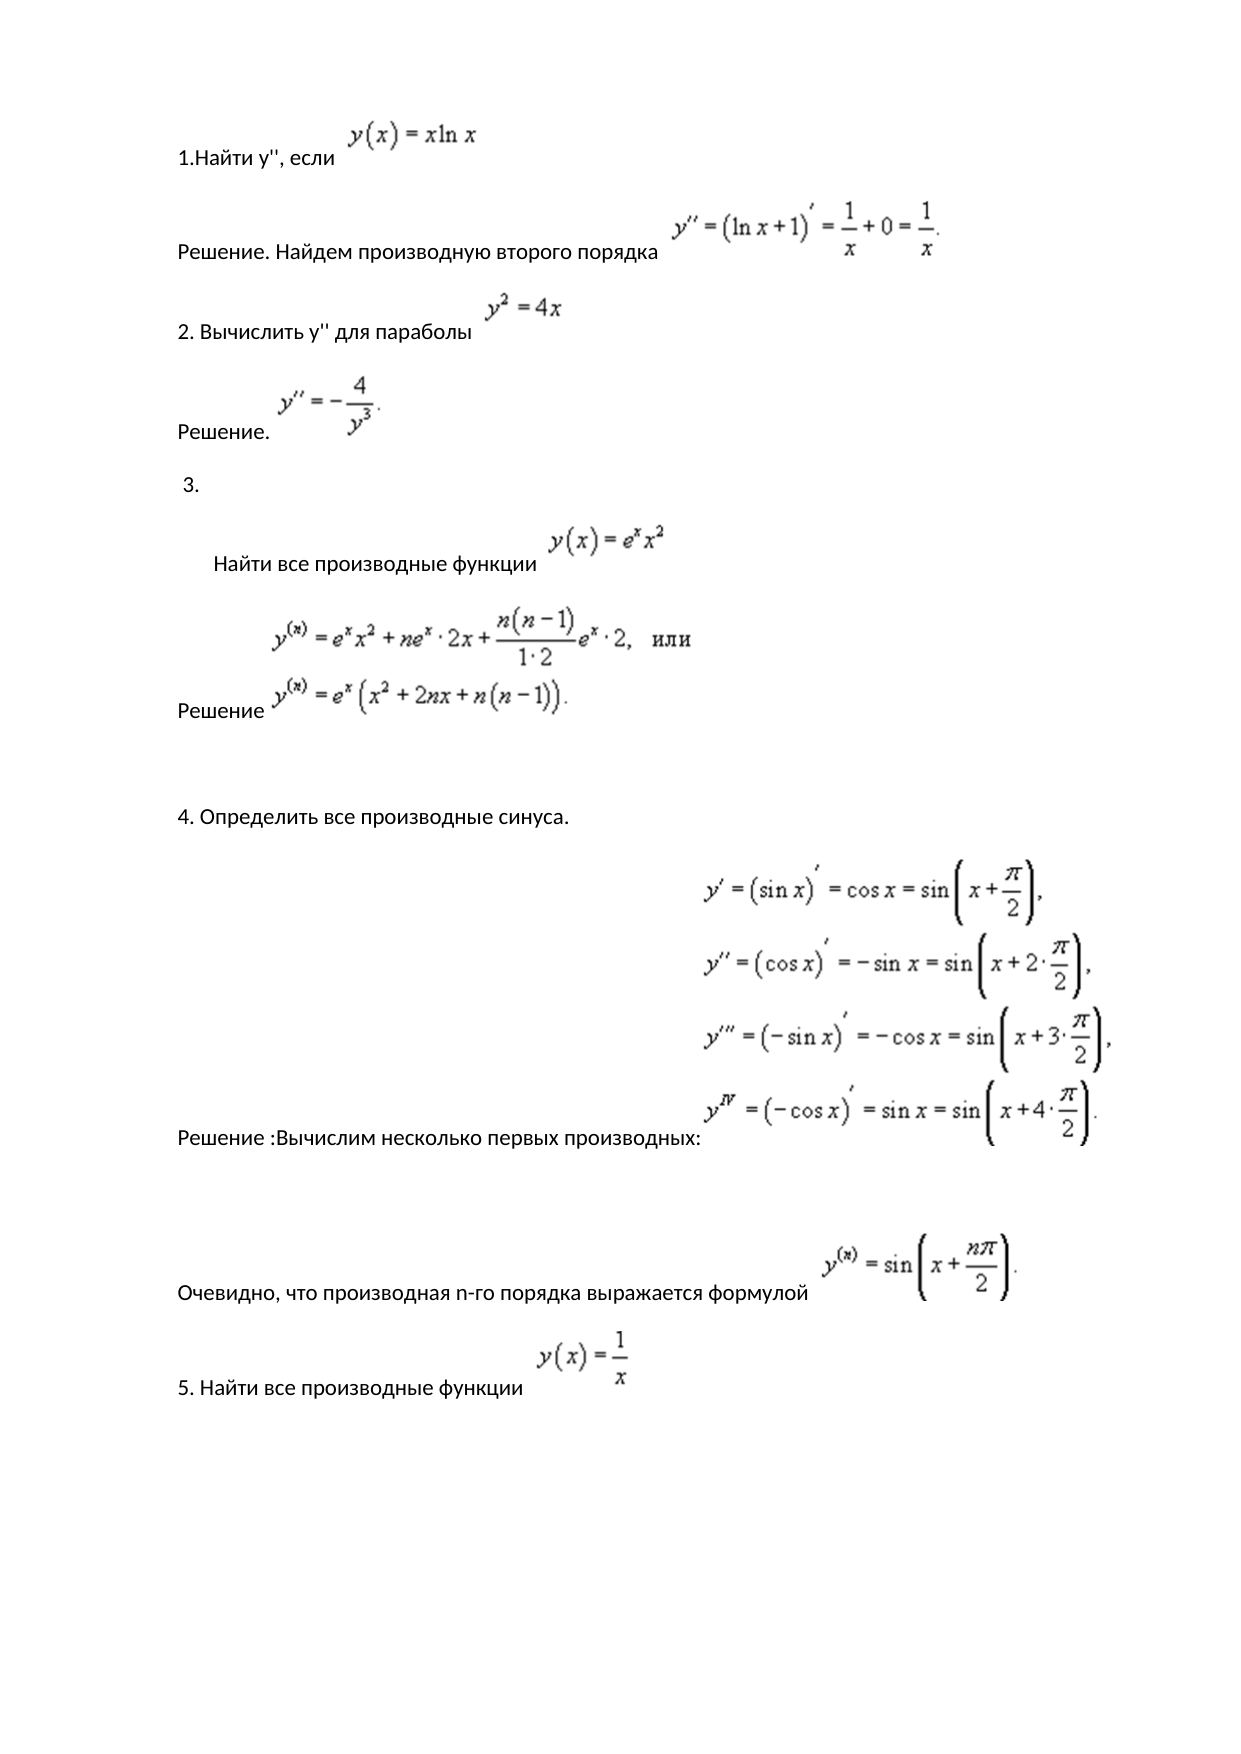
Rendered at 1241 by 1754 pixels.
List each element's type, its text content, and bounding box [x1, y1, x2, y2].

picture [547, 522, 669, 572]
text Найти все производные функции [177, 523, 1152, 578]
picture [482, 290, 566, 340]
text 2. Вычислить y'' для параболы [177, 291, 1152, 345]
text Решение. [177, 370, 1152, 445]
picture [701, 855, 1115, 1146]
picture [269, 602, 695, 719]
text 1.Найти y'', если [177, 118, 1152, 171]
picture [669, 195, 945, 260]
text Очевидно, что производная n-го порядка выражается формулой [177, 1229, 1152, 1306]
picture [345, 118, 479, 166]
text 3. [177, 470, 1152, 498]
picture [534, 1331, 634, 1395]
picture [275, 370, 386, 440]
text 4. Определить все производные синуса. [177, 802, 1152, 830]
text 5. Найти все производные функции [177, 1331, 1152, 1401]
picture [819, 1229, 1021, 1301]
